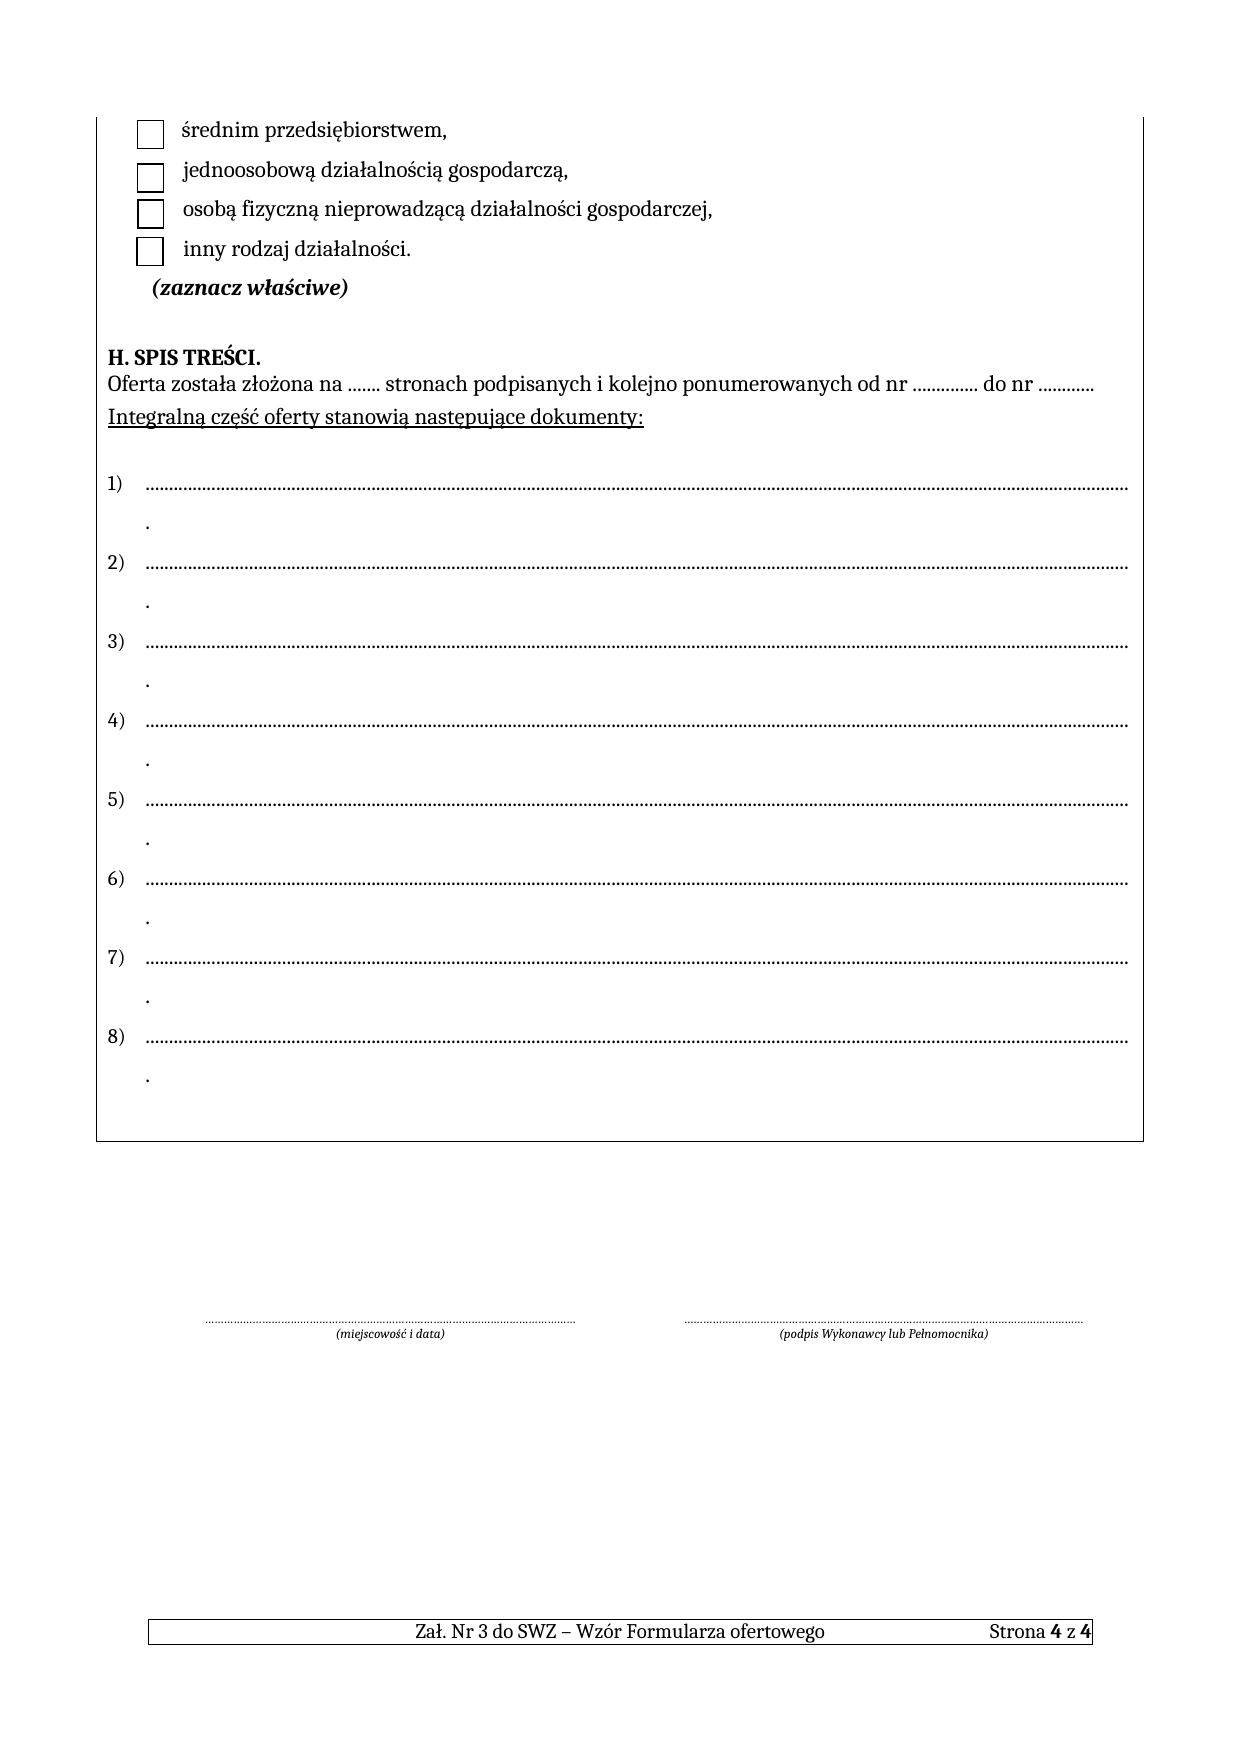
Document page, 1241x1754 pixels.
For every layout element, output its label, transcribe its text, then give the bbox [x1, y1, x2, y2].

table_header ……………………………………………………………………………………………………………… (podpis Wykonawcy lub Pełnomocnika) [635, 1300, 1135, 1353]
table_header ……………………………………………………………………………………………………… (miejscowość i data) [148, 1300, 635, 1353]
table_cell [97, 117, 1143, 344]
table_cell H. SPIS TREŚCI. Oferta została złożona na ....... stronach podpisanych i kolejno ponumerowanych od nr .............. do nr ............ Integralną część oferty stanowią następujące dokumenty: .................................................................................................................................................................................................................. .................................................................................................................................................................................................................. .................................................................................................................................................................................................................. .................................................................................................................................................................................................................. .................................................................................................................................................................................................................. .................................................................................................................................................................................................................. .................................................................................................................................................................................................................. .................................................................................................................................................................................................................. [97, 345, 1143, 1141]
